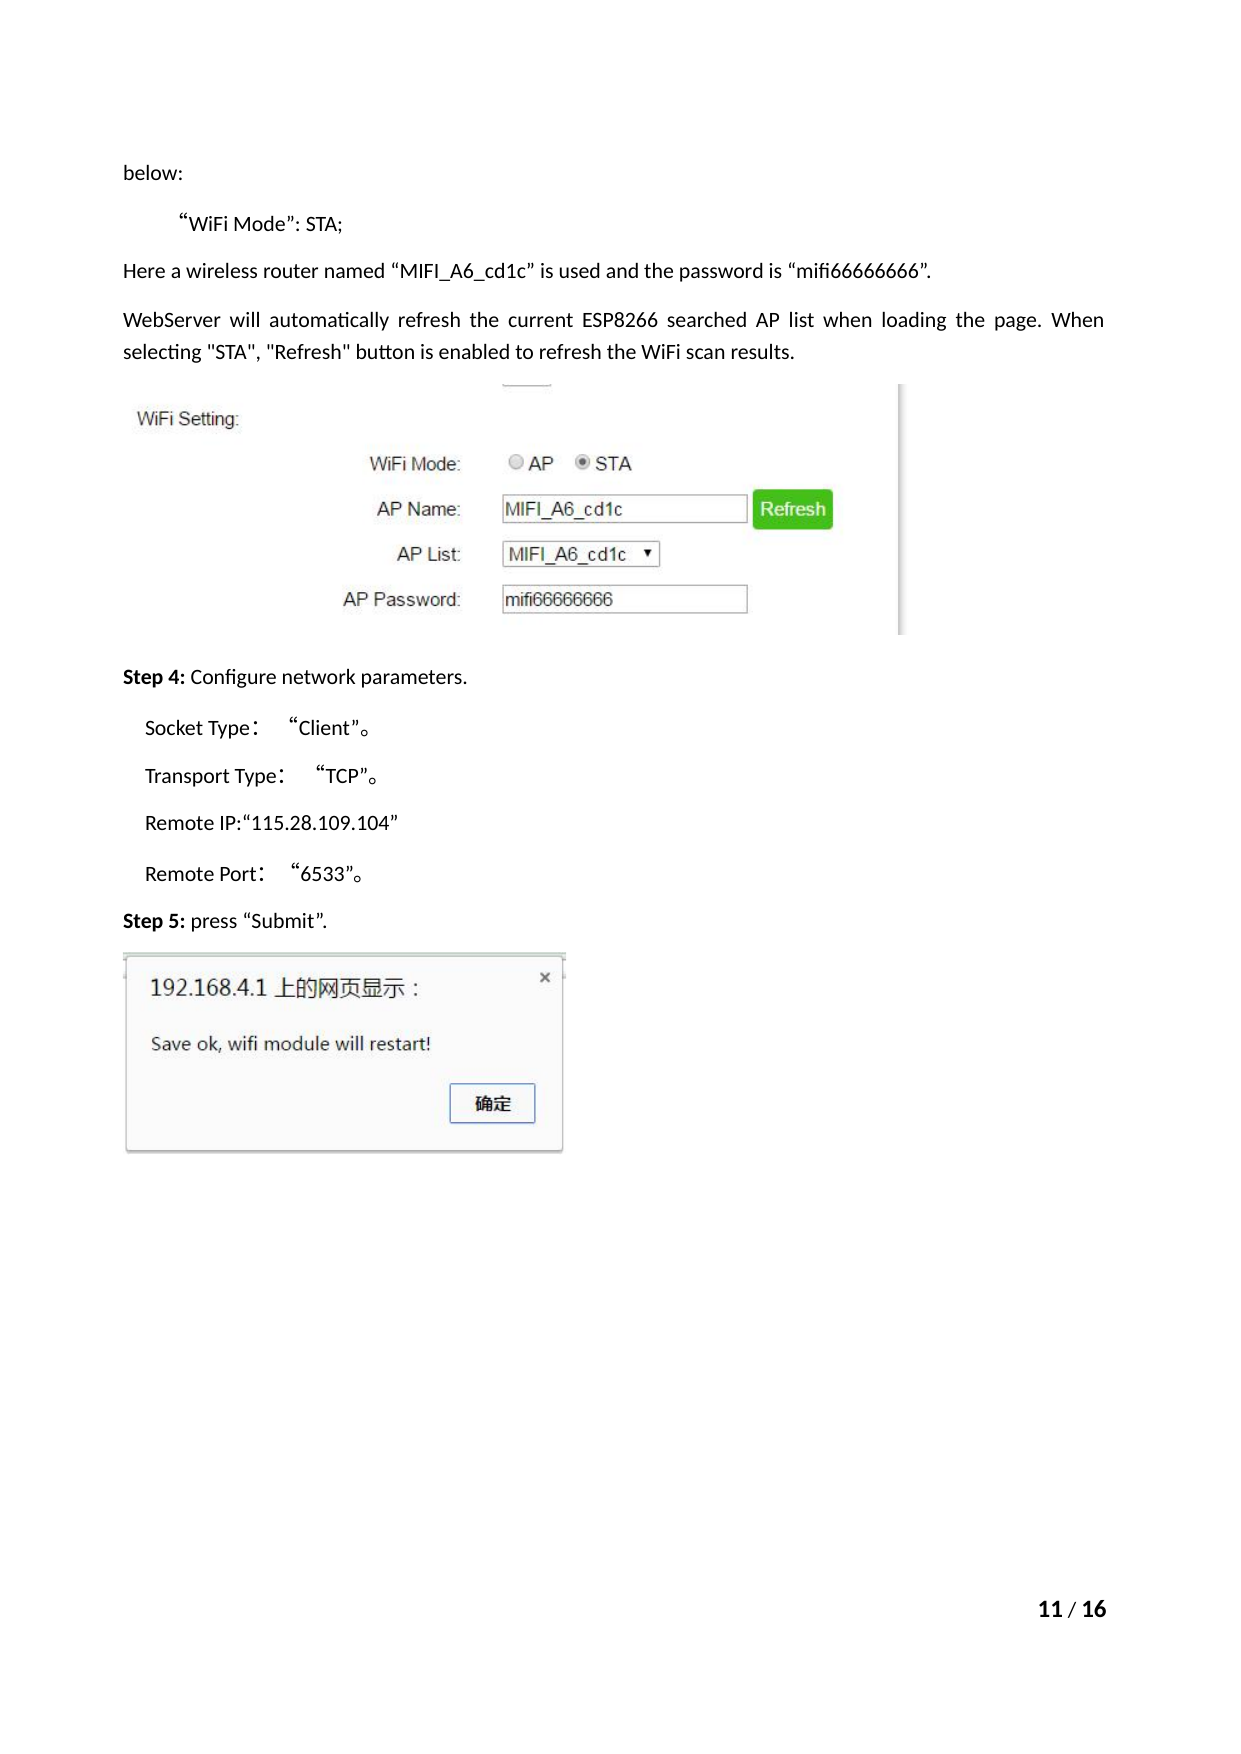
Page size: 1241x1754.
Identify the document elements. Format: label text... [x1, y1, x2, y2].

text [123, 157, 1106, 189]
text Transport Type： “TCP”。 [123, 758, 1106, 790]
text Step 4: Configure network parameters. [123, 660, 1106, 693]
text Remote Port：“6533”。 [123, 855, 1106, 888]
text WebServer will automatically refresh the current ESP8266 searched AP list when loading the page. When selecting "STA", "Refresh" button is enabled to refresh the WiFi scan results. [123, 303, 1106, 368]
picture [122, 952, 567, 1155]
text Here a wireless router named “MIFI_A6_cd1c” is used and the password is “mifi66666666”. [123, 254, 1106, 287]
picture [122, 384, 942, 635]
text Step 5: press “Submit”. [123, 904, 1106, 937]
text Remote IP:“115.28.109.104” [123, 807, 1106, 839]
text “WiFi Mode”: STA; [123, 205, 1106, 238]
text Socket Type： “Client”。 [123, 709, 1106, 742]
